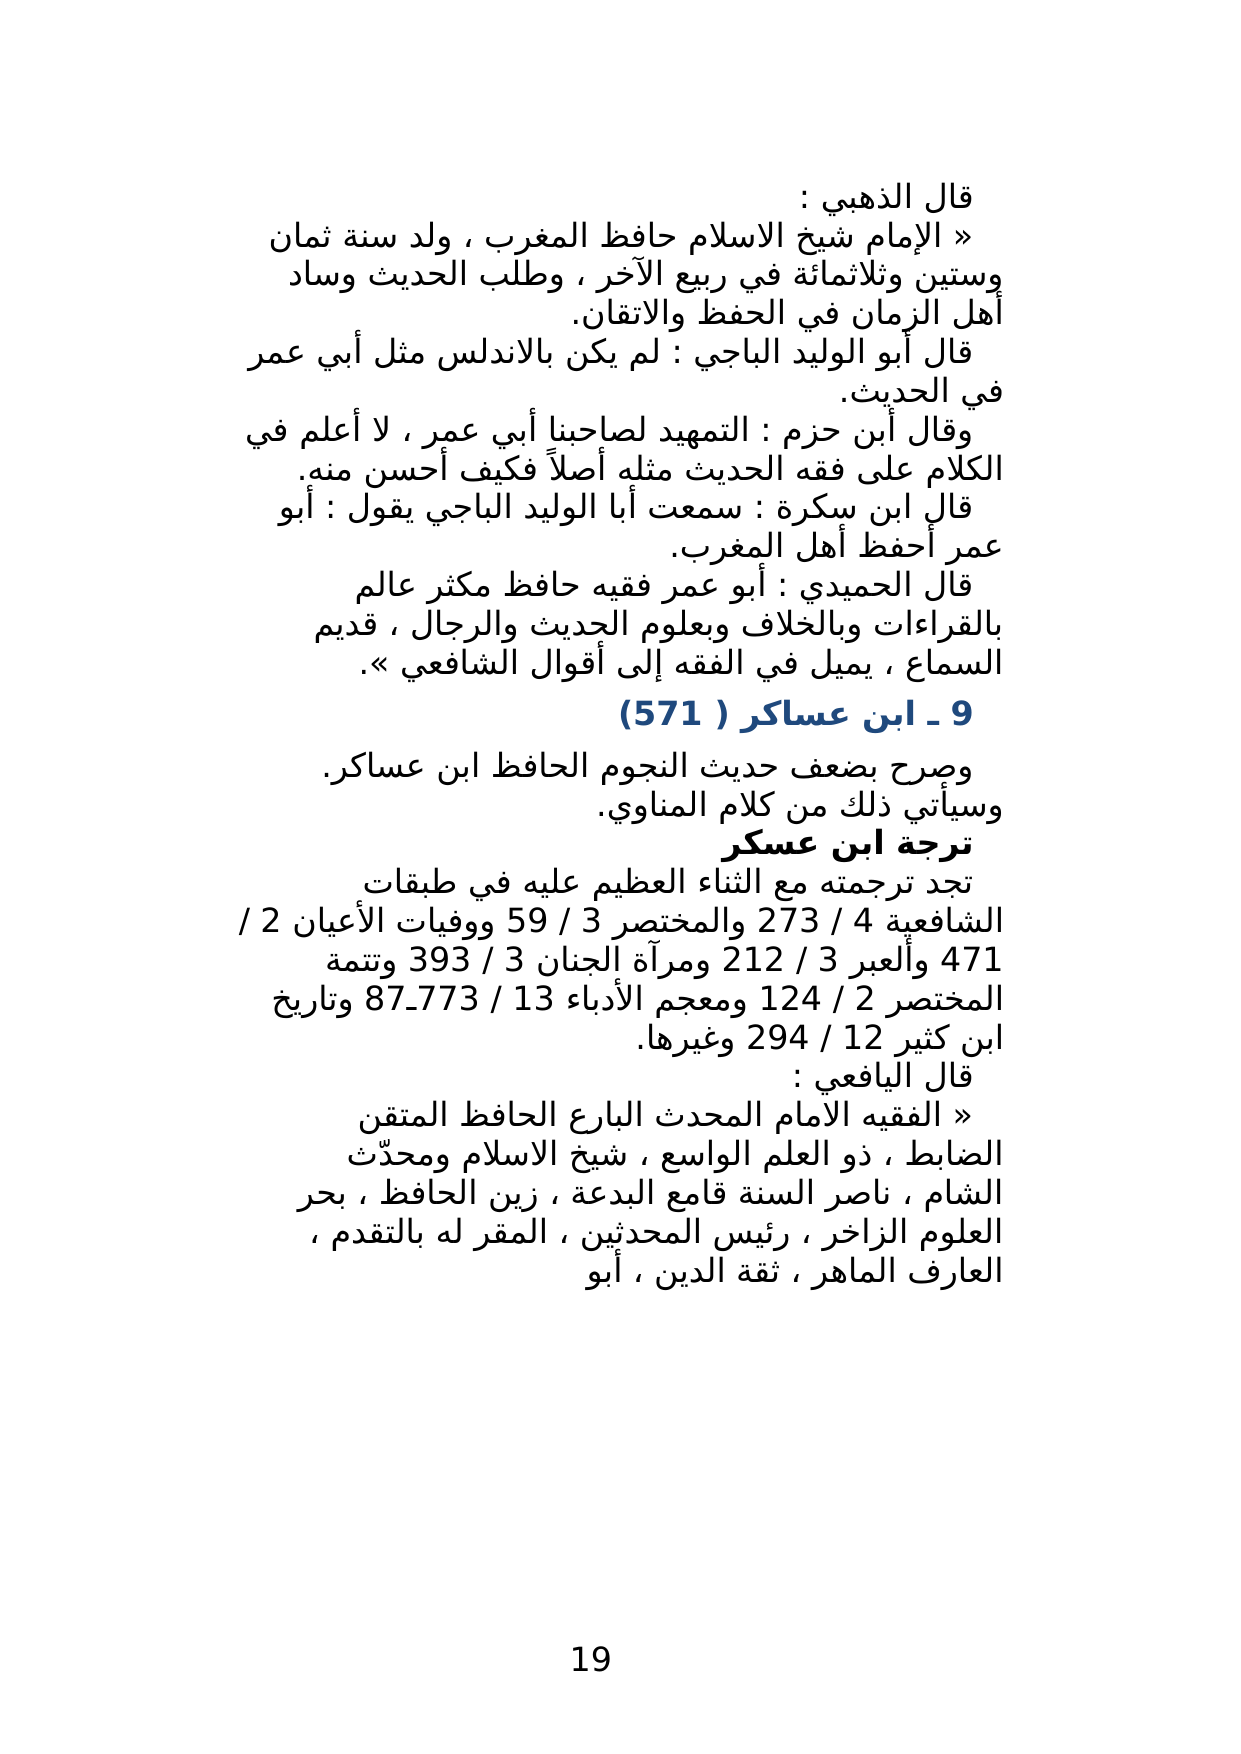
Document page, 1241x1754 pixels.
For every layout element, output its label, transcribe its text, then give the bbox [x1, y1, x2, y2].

text وقال أبن حزم : التمهيد لصاحبنا أبي عمر ، لا أعلم في الكلام على فقه الحديث مثله أصلاً فكيف أحسن منه. [236, 410, 1004, 488]
text قال ابن سكرة : سمعت أبا الوليد الباجي يقول : أبو عمر أحفظ أهل المغرب. [236, 488, 1004, 566]
text قال اليافعي : [236, 1057, 1004, 1096]
text تجد ترجمته مع الثناء العظيم عليه في طبقات الشافعية 4 / 273 والمختصر 3 / 59 ووفيات الأعيان 2 / 471 وألعبر 3 / 212 ومرآة الجنان 3 / 393 وتتمة المختصر 2 / 124 ومعجم الأدباء 13 / 773ـ87 وتاريخ ابن كثير 12 / 294 وغيرها. [236, 863, 1004, 1057]
subtitle 9 ـ ابن عساكر ( 571) [236, 695, 1004, 734]
text قال الذهبي : [236, 177, 1004, 216]
text قال الحميدي : أبو عمر فقيه حافظ مكثر عالم بالقراءات وبالخلاف وبعلوم الحديث والرجال ، قديم السماع ، يميل في الفقه إلى أقوال الشافعي ». [236, 566, 1004, 682]
text ترجة ابن عسكر [236, 824, 1004, 863]
text وصرح بضعف حديث النجوم الحافظ ابن عساكر. وسيأتي ذلك من كلام المناوي. [236, 746, 1004, 824]
text قال أبو الوليد الباجي : لم يكن بالاندلس مثل أبي عمر في الحديث. [236, 333, 1004, 410]
text « الفقيه الامام المحدث البارع الحافظ المتقن الضابط ، ذو العلم الواسع ، شيخ الاسلام ومحدّث الشام ، ناصر السنة قامع البدعة ، زين الحافظ ، بحر العلوم الزاخر ، رئيس المحدثين ، المقر له بالتقدم ، العارف الماهر ، ثقة الدين ، أبو [236, 1096, 1004, 1290]
text « الإمام شيخ الاسلام حافظ المغرب ، ولد سنة ثمان وستين وثلاثمائة في ربيع الآخر ، وطلب الحديث وساد أهل الزمان في الحفظ والاتقان. [236, 216, 1004, 333]
